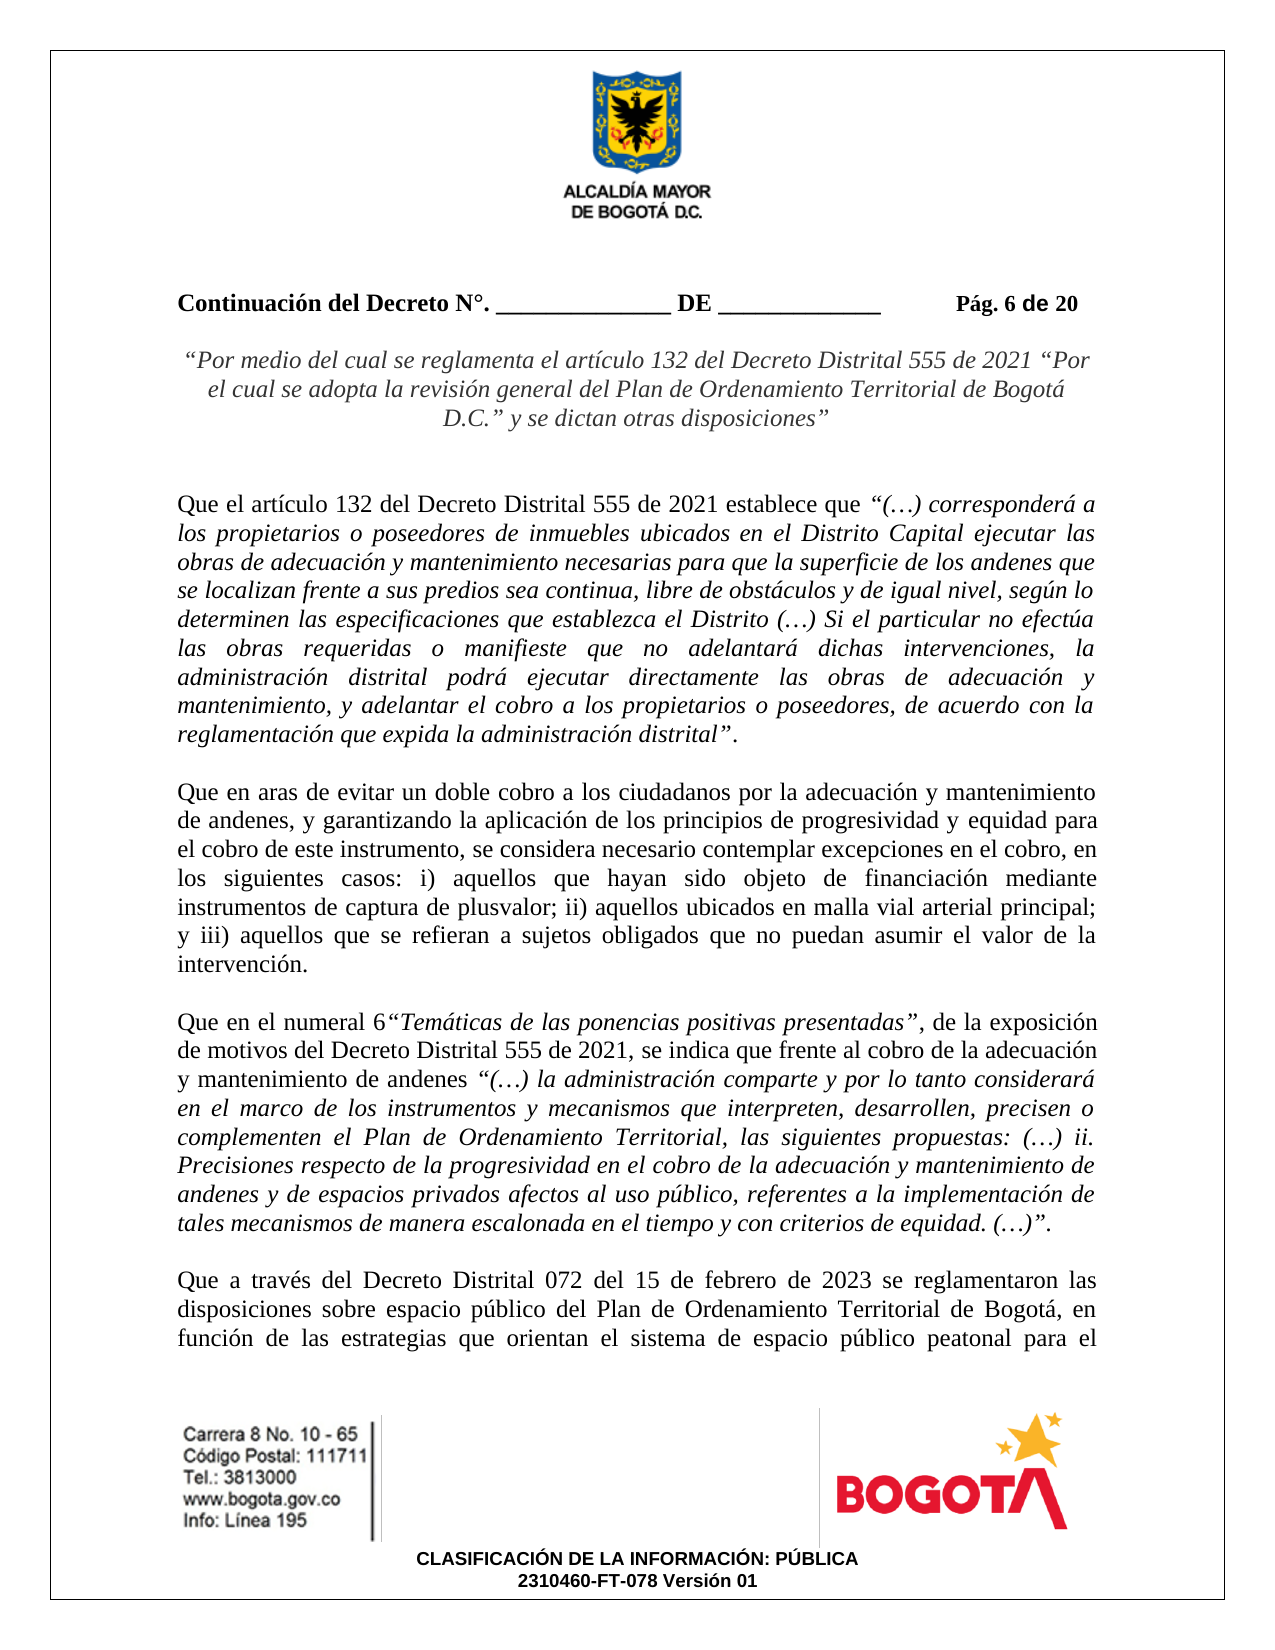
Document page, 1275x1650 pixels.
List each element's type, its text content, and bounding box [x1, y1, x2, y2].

text Que el artículo 132 del Decreto Distrital 555 de 2021 establece que “(…) corresponderá a los propietarios o poseedores de inmuebles ubicados en el Distrito Capital ejecutar las obras de adecuación y mantenimiento necesarias para que la superficie de los andenes que se localizan frente a sus predios sea continua, libre de obstáculos y de igual nivel, según lo determinen las especificaciones que establezca el Distrito (…) Si el particular no efectúa las obras requeridas o manifieste que no adelantará dichas intervenciones, la administración distrital podrá ejecutar directamente las obras de adecuación y mantenimiento, y adelantar el cobro a los propietarios o poseedores, de acuerdo con la reglamentación que expida la administración distrital”. [177, 489, 1098, 748]
text Que en el numeral 6“Temáticas de las ponencias positivas presentadas”, de la exposición de motivos del Decreto Distrital 555 de 2021, se indica que frente al cobro de la adecuación y mantenimiento de andenes “(…) la administración comparte y por lo tanto considerará en el marco de los instrumentos y mecanismos que interpreten, desarrollen, precisen o complementen el Plan de Ordenamiento Territorial, las siguientes propuestas: (…) ii. Precisiones respecto de la progresividad en el cobro de la adecuación y mantenimiento de andenes y de espacios privados afectos al uso público, referentes a la implementación de tales mecanismos de manera escalonada en el tiempo y con criterios de equidad. (…)”. [177, 1007, 1098, 1237]
picture [553, 59, 722, 231]
picture [177, 1408, 1098, 1548]
text Que en aras de evitar un doble cobro a los ciudadanos por la adecuación y mantenimiento de andenes, y garantizando la aplicación de los principios de progresividad y equidad para el cobro de este instrumento, se considera necesario contemplar excepciones en el cobro, en los siguientes casos: i) aquellos que hayan sido objeto de financiación mediante instrumentos de captura de plusvalor; ii) aquellos ubicados en malla vial arterial principal; y iii) aquellos que se refieran a sujetos obligados que no puedan asumir el valor de la intervención. [177, 777, 1098, 978]
